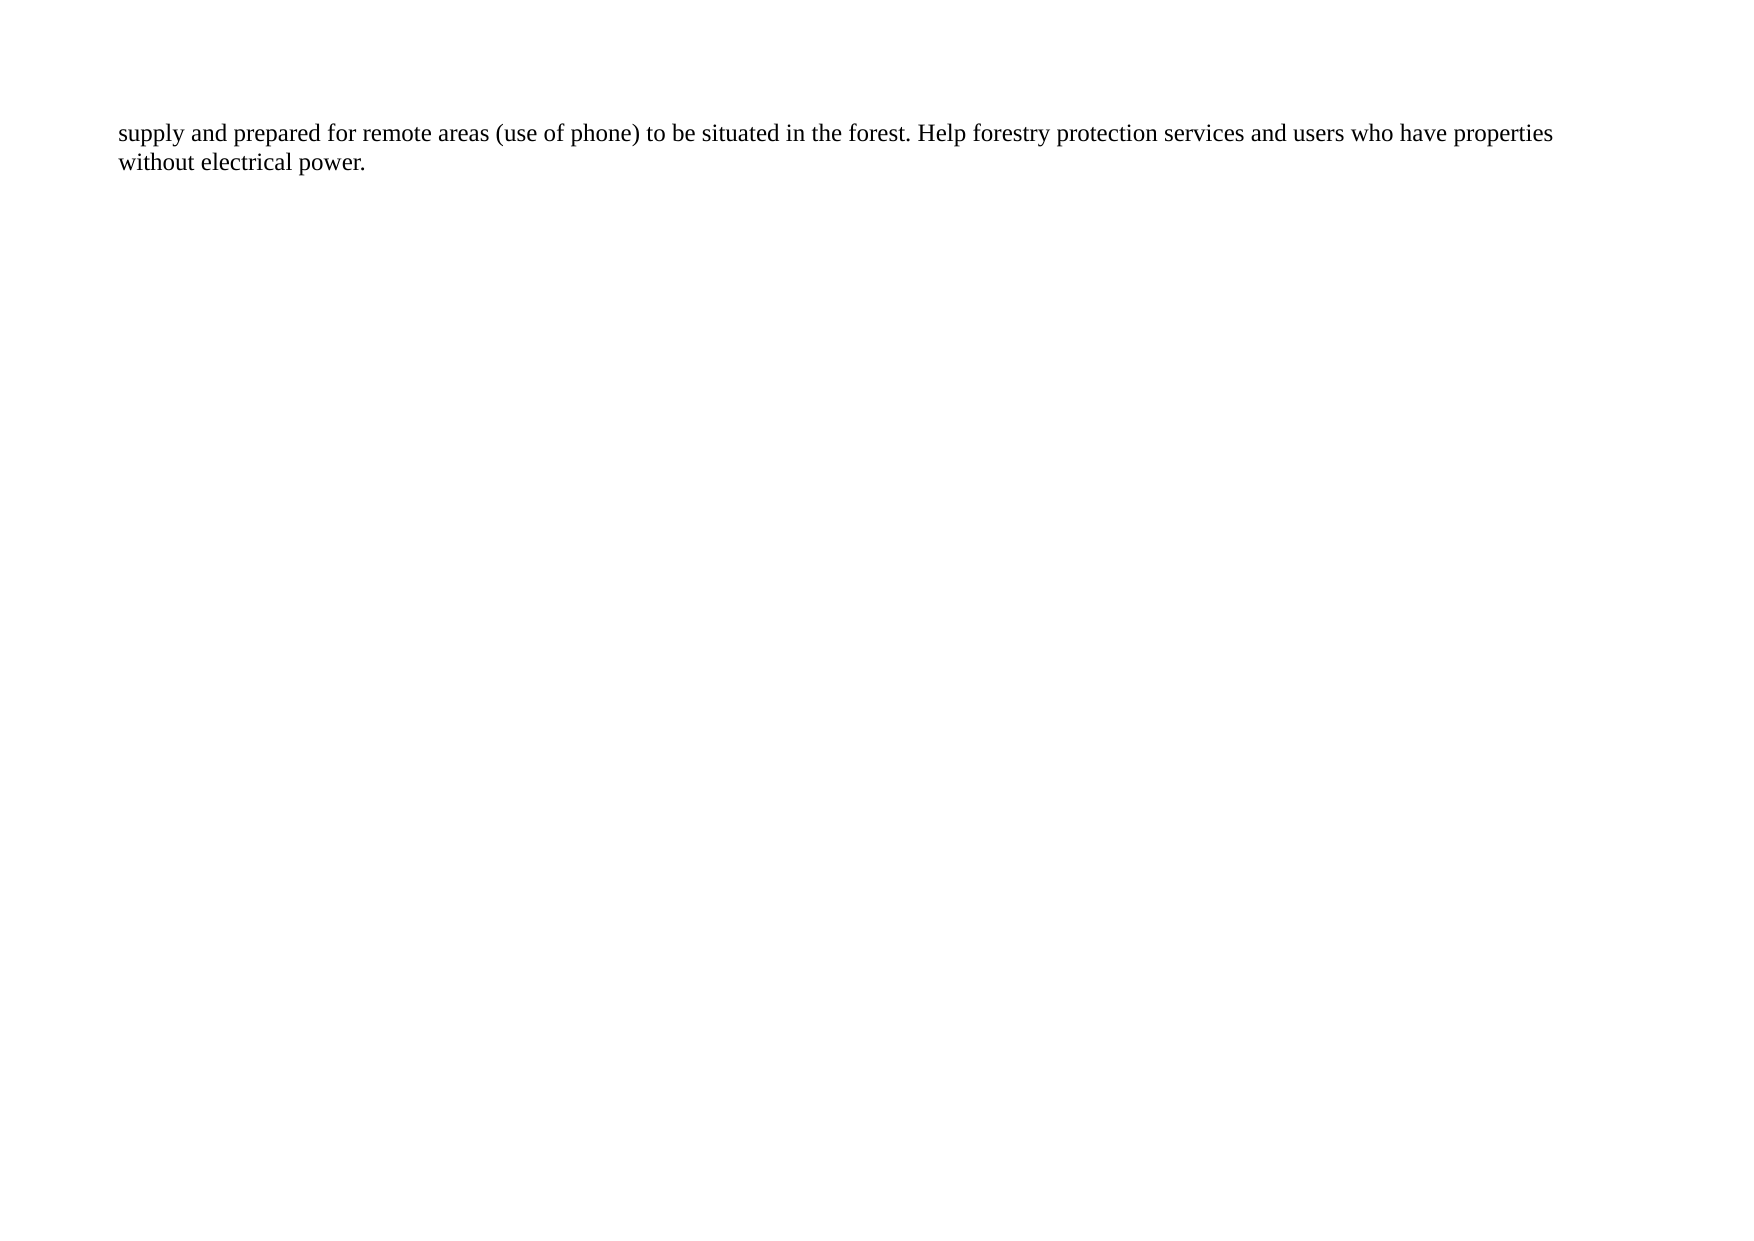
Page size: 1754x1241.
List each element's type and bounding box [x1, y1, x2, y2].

text [118, 118, 1636, 176]
